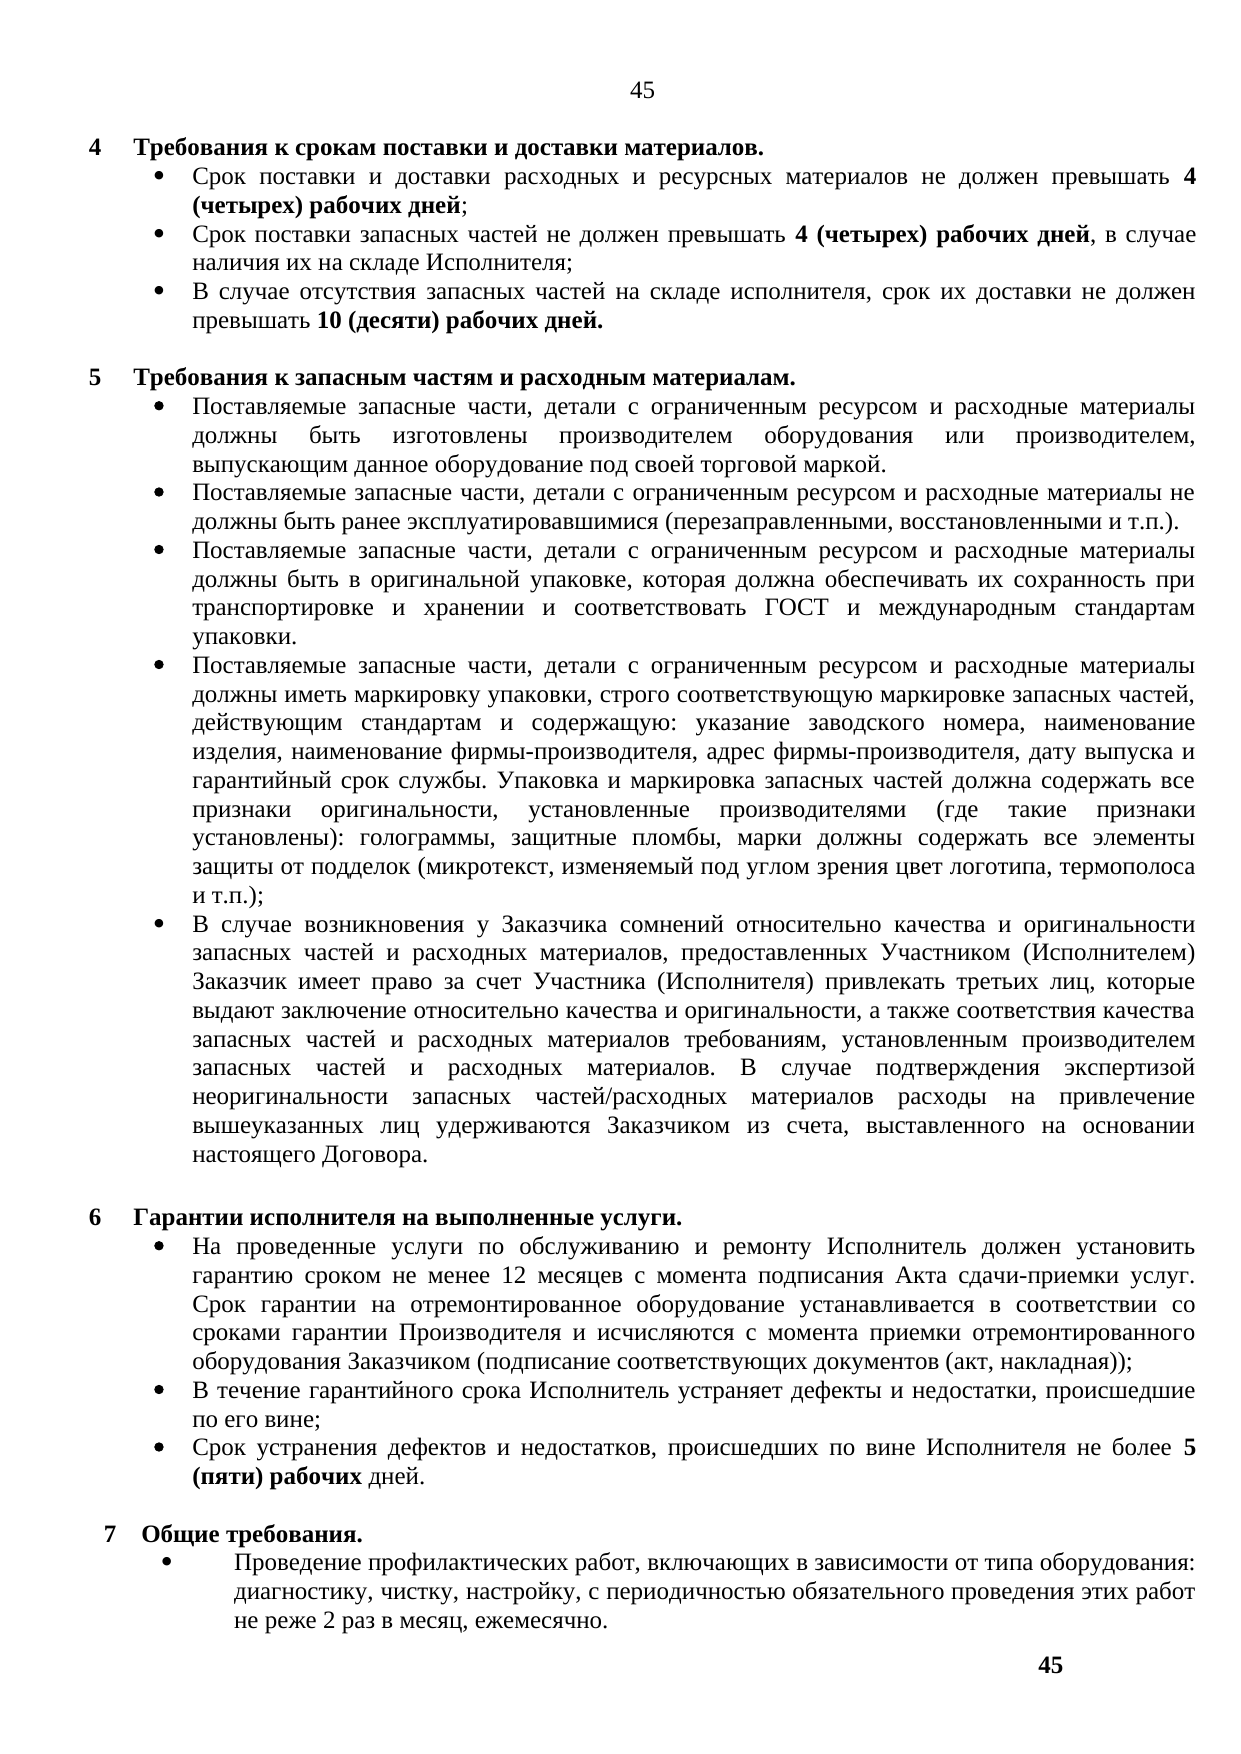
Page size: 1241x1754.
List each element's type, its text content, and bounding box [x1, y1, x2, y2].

list Требования к срокам поставки и доставки материалов. [89, 132, 1196, 161]
list Поставляемые запасные части, детали с ограниченным ресурсом и расходные материалы должны быть изготовлены производителем оборудования или производителем, выпускающим данное оборудование под своей торговой маркой. [154, 391, 1196, 477]
list Срок поставки запасных частей не должен превышать 4 (четырех) рабочих дней, в случае наличия их на складе Исполнителя; [154, 219, 1196, 276]
list Поставляемые запасные части, детали с ограниченным ресурсом и расходные материалы должны быть в оригинальной упаковке, которая должна обеспечивать их сохранность при транспортировке и хранении и соответствовать ГОСТ и международным стандартам упаковки. [154, 535, 1196, 650]
list Общие требования. [103, 1519, 1196, 1547]
list Срок устранения дефектов и недостатков, происшедших по вине Исполнителя не более 5 (пяти) рабочих дней. [154, 1432, 1196, 1490]
list Поставляемые запасные части, детали с ограниченным ресурсом и расходные материалы не должны быть ранее эксплуатировавшимися (перезаправленными, восстановленными и т.п.). [154, 477, 1196, 535]
list В случае возникновения у Заказчика сомнений относительно качества и оригинальности запасных частей и расходных материалов, предоставленных Участником (Исполнителем) Заказчик имеет право за счет Участника (Исполнителя) привлекать третьих лиц, которые выдают заключение относительно качества и оригинальности, а также соответствия качества запасных частей и расходных материалов требованиям, установленным производителем запасных частей и расходных материалов. В случае подтверждения экспертизой неоригинальности запасных частей/расходных материалов расходы на привлечение вышеуказанных лиц удерживаются Заказчиком из счета, выставленного на основании настоящего Договора. [154, 909, 1196, 1167]
list В случае отсутствия запасных частей на складе исполнителя, срок их доставки не должен превышать 10 (десяти) рабочих дней. [154, 276, 1196, 334]
list Поставляемые запасные части, детали с ограниченным ресурсом и расходные материалы должны иметь маркировку упаковки, строго соответствующую маркировке запасных частей, действующим стандартам и содержащую: указание заводского номера, наименование изделия, наименование фирмы-производителя, адрес фирмы-производителя, дату выпуска и гарантийный срок службы. Упаковка и маркировка запасных частей должна содержать все признаки оригинальности, установленные производителями (где такие признаки установлены): голограммы, защитные пломбы, марки должны содержать все элементы защиты от подделок (микротекст, изменяемый под углом зрения цвет логотипа, термополоса и т.п.); [154, 650, 1196, 909]
list Гарантии исполнителя на выполненные услуги. [89, 1202, 1196, 1231]
list На проведенные услуги по обслуживанию и ремонту Исполнитель должен установить гарантию сроком не менее 12 месяцев с момента подписания Акта сдачи-приемки услуг. Срок гарантии на отремонтированное оборудование устанавливается в соответствии со сроками гарантии Производителя и исчисляются с момента приемки отремонтированного оборудования Заказчиком (подписание соответствующих документов (акт, накладная)); [154, 1231, 1196, 1375]
list Срок поставки и доставки расходных и ресурсных материалов не должен превышать 4 (четырех) рабочих дней; [154, 161, 1196, 219]
list Проведение профилактических работ, включающих в зависимости от типа оборудования: диагностику, чистку, настройку, с периодичностью обязательного проведения этих работ не реже 2 раз в месяц, ежемесячно. [162, 1547, 1196, 1634]
list Требования к запасным частям и расходным материалам. [89, 362, 1196, 391]
list В течение гарантийного срока Исполнитель устраняет дефекты и недостатки, происшедшие по его вине; [154, 1375, 1196, 1432]
